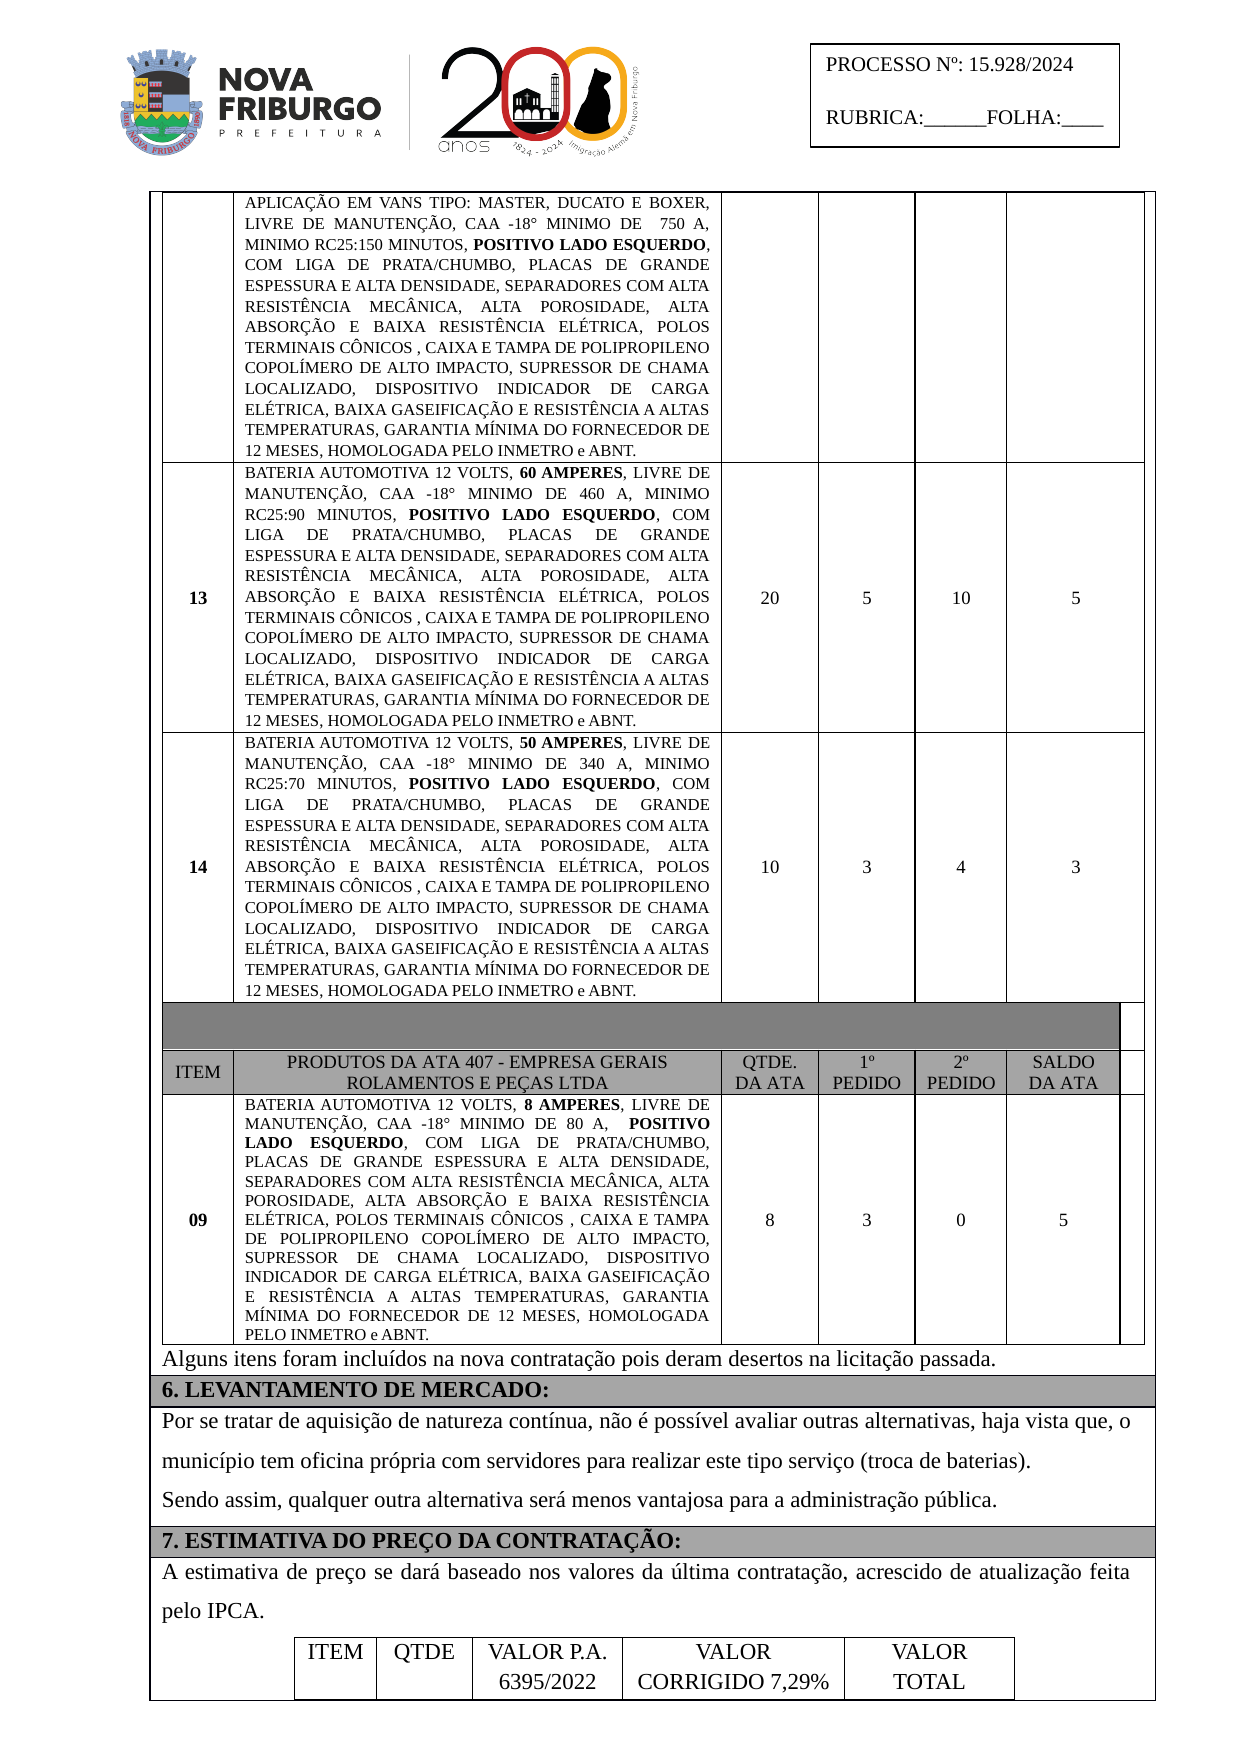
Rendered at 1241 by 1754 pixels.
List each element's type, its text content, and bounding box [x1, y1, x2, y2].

table_cell ESTIMATIVA DO PREÇO DA CONTRATAÇÃO: [151, 1527, 1155, 1557]
picture [93, 14, 671, 185]
table_cell LEVANTAMENTO DE MERCADO: [151, 1376, 1155, 1406]
table_cell Por se tratar de aquisição de natureza contínua, não é possível avaliar outras alternativas, haja vista que, o município tem oficina própria com servidores para realizar este tipo serviço (troca de baterias). Sendo assim, qualquer outra alternativa será menos vantajosa para a administração pública. [151, 1408, 1155, 1526]
